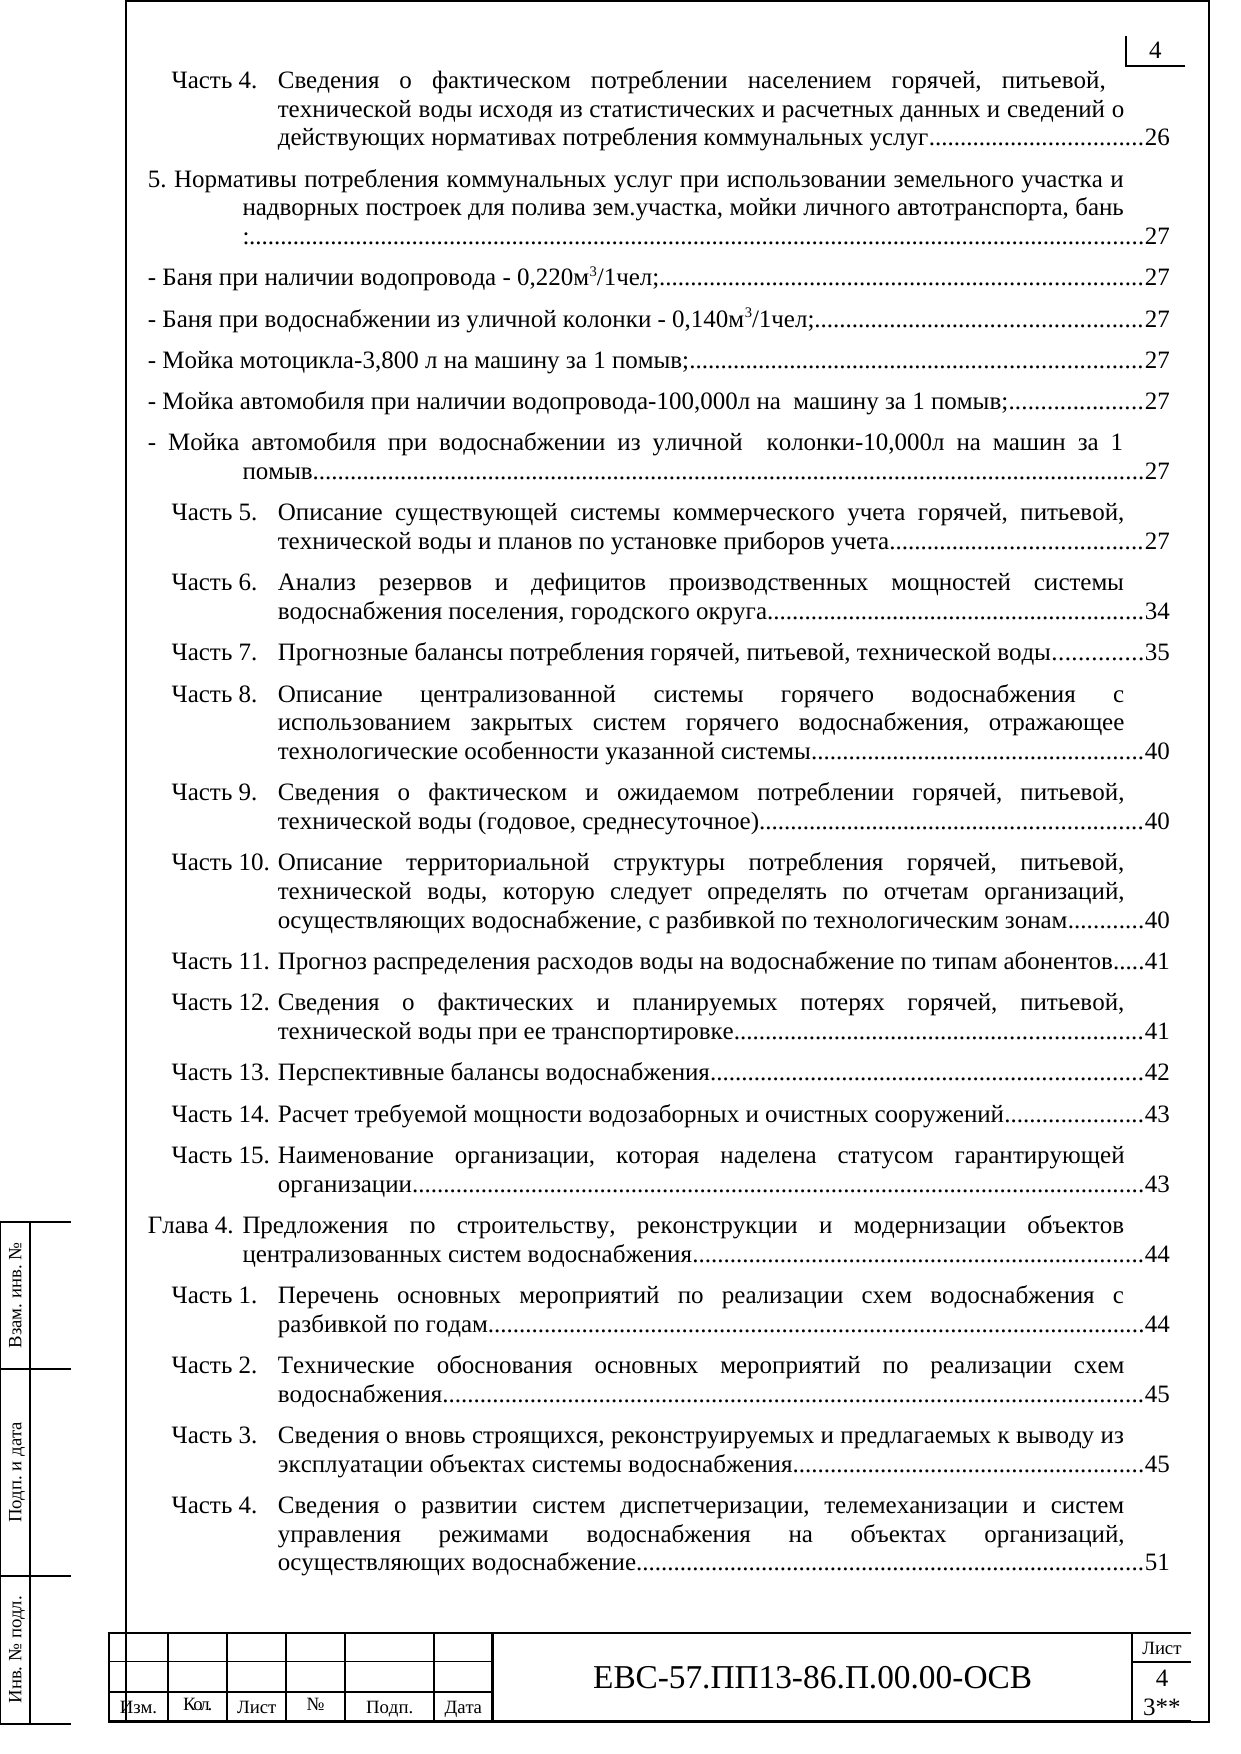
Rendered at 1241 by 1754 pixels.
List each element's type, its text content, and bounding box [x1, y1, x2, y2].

text Часть 5. Описание существующей системы коммерческого учета горячей, питьевой, технической воды и планов по установке приборов учета 27 [171, 497, 1125, 555]
text Глава 4. Предложения по строительству, реконструкции и модернизации объектов централизованных систем водоснабжения 44 [148, 1210, 1125, 1267]
text Часть 15. Наименование организации, которая наделена статусом гарантирующей организации 43 [171, 1140, 1125, 1197]
text - Баня при наличии водопровода - 0,220м3/1чел; 27 [148, 262, 1125, 291]
text Часть 8. Описание централизованной системы горячего водоснабжения с использованием закрытых систем горячего водоснабжения, отражающее технологические особенности указанной системы 40 [171, 679, 1125, 765]
text Часть 4. Сведения о развитии систем диспетчеризации, телемеханизации и систем управления режимами водоснабжения на объектах организаций, осуществляющих водоснабжение 51 [171, 1490, 1125, 1576]
text Часть 1. Перечень основных мероприятий по реализации схем водоснабжения с разбивкой по годам 44 [171, 1280, 1125, 1337]
text Часть 3. Сведения о вновь строящихся, реконструируемых и предлагаемых к выводу из эксплуатации объектах системы водоснабжения 45 [171, 1420, 1125, 1477]
text Часть 11. Прогноз распределения расходов воды на водоснабжение по типам абонентов 41 [171, 946, 1125, 975]
text Часть 14. Расчет требуемой мощности водозаборных и очистных сооружений 43 [171, 1099, 1125, 1127]
text Часть 10. Описание территориальной структуры потребления горячей, питьевой, технической воды, которую следует определять по отчетам организаций, осуществляющих водоснабжение, с разбивкой по технологическим зонам 40 [171, 847, 1125, 934]
text - Мойка автомобиля при наличии водопровода-100,000л на машину за 1 помыв; 27 [148, 386, 1125, 415]
text Часть 2. Технические обоснования основных мероприятий по реализации схем водоснабжения 45 [171, 1350, 1125, 1407]
text 5. Нормативы потребления коммунальных услуг при использовании земельного участка и надворных построек для полива зем.участка, мойки личного автотранспорта, бань : 27 [148, 164, 1125, 250]
text - Мойка автомобиля при водоснабжении из уличной колонки-10,000л на машин за 1 помыв 27 [148, 427, 1125, 485]
text Часть 9. Сведения о фактическом и ожидаемом потреблении горячей, питьевой, технической воды (годовое, среднесуточное) 40 [171, 777, 1125, 835]
text Часть 6. Анализ резервов и дефицитов производственных мощностей системы водоснабжения поселения, городского округа 34 [171, 567, 1125, 625]
text Часть 7. Прогнозные балансы потребления горячей, питьевой, технической воды 35 [171, 637, 1125, 666]
text Часть 13. Перспективные балансы водоснабжения 42 [171, 1057, 1125, 1086]
text - Мойка мотоцикла-3,800 л на машину за 1 помыв; 27 [148, 345, 1125, 374]
text - Баня при водоснабжении из уличной колонки - 0,140м3/1чел; 27 [148, 304, 1125, 332]
text Часть 12. Сведения о фактических и планируемых потерях горячей, питьевой, технической воды при ее транспортировке 41 [171, 987, 1125, 1045]
text Часть 4. Сведения о фактическом потреблении населением горячей, питьевой, технической воды исходя из статистических и расчетных данных и сведений о действующих нормативах потребления коммунальных услуг 26 [171, 65, 1125, 151]
